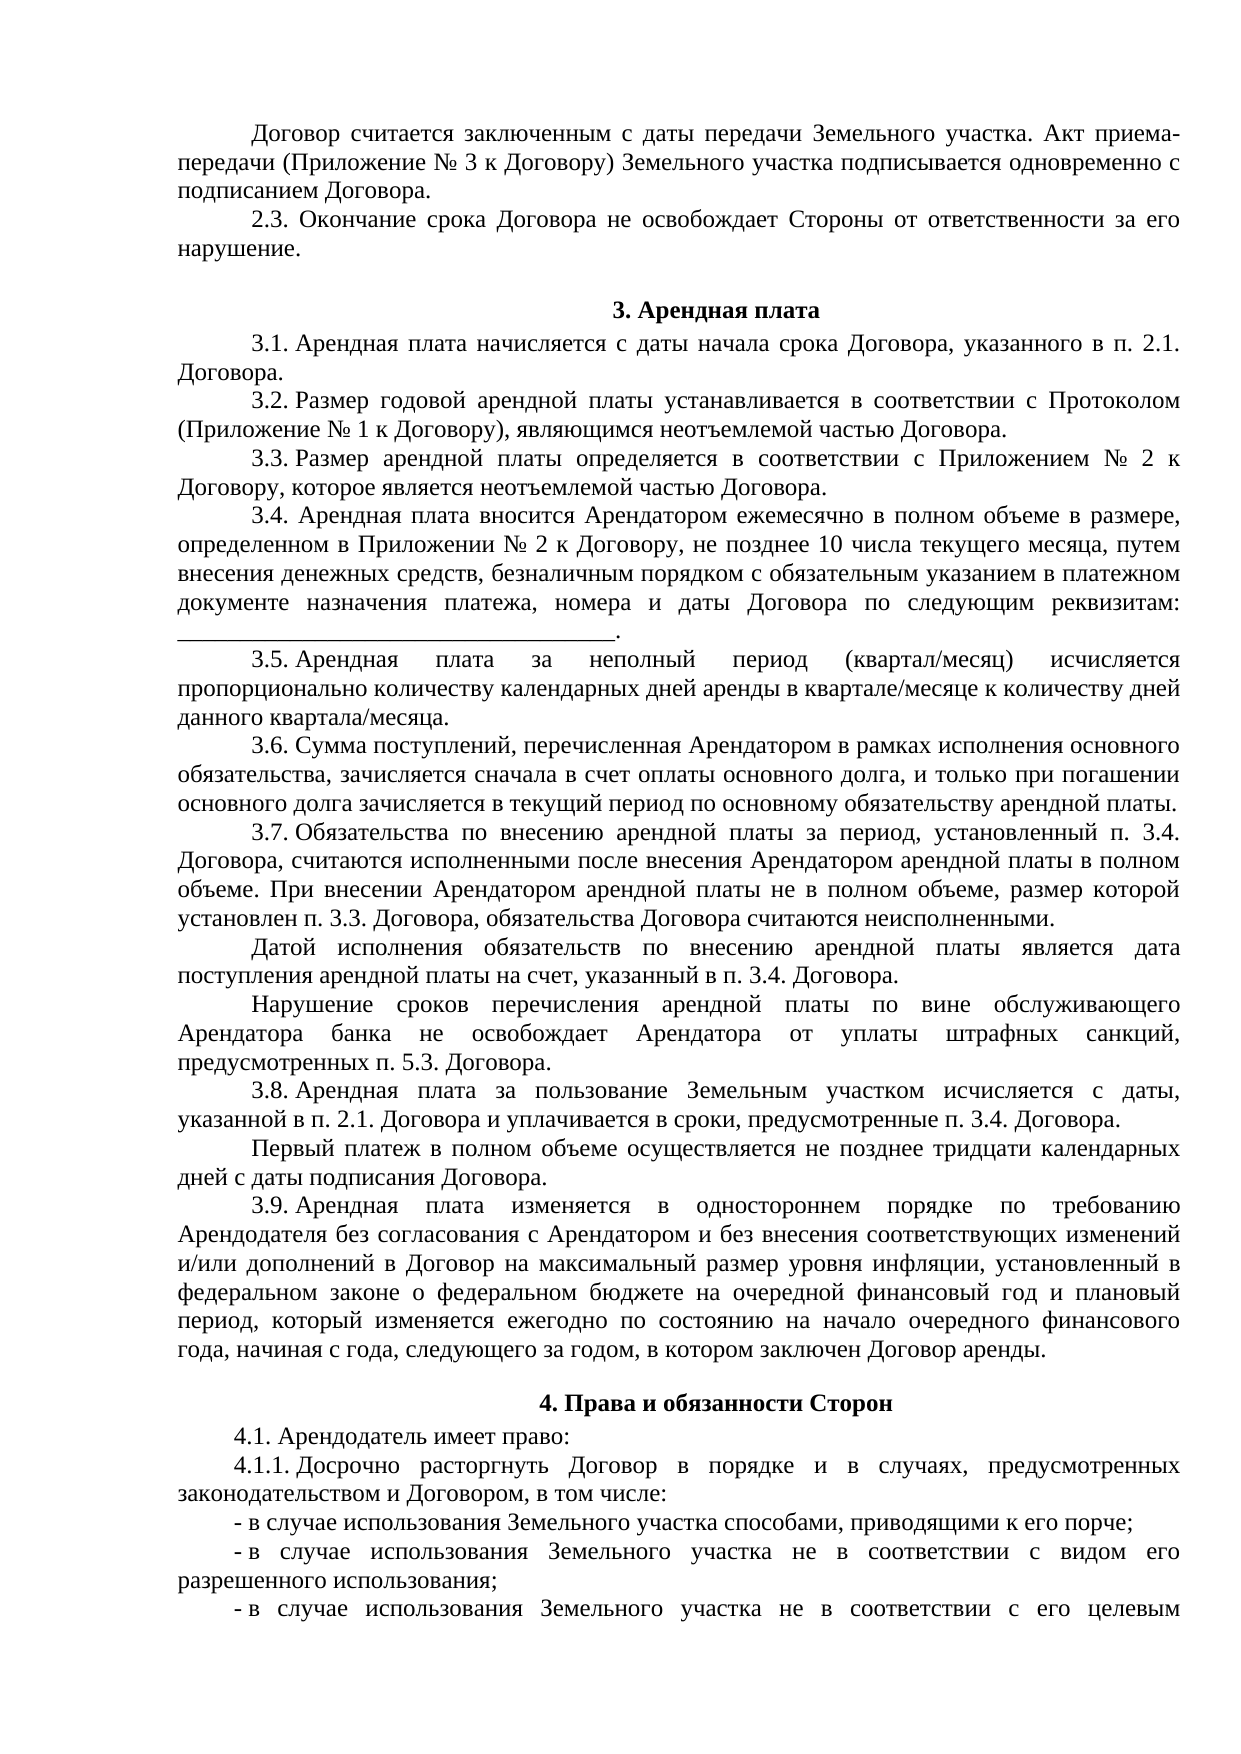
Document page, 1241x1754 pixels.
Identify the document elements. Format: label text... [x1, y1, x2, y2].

text 3.1. Арендная плата начисляется с даты начала срока Договора, указанного в п. 2.1. Договора. [177, 328, 1181, 385]
text 3.2. Размер годовой арендной платы устанавливается в соответствии с Протоколом (Приложение № 1 к Договору), являющимся неотъемлемой частью Договора. [177, 385, 1181, 443]
text 3.4. Арендная плата вносится Арендатором ежемесячно в полном объеме в размере, определенном в Приложении № 2 к Договору, не позднее 10 числа текущего месяца, путем внесения денежных средств, безналичным порядком с обязательным указанием в платежном документе назначения платежа, номера и даты Договора по следующим реквизитам: ___________________________________. [177, 500, 1181, 644]
text 3.3. Размер арендной платы определяется в соответствии с Приложением № 2 к Договору, которое является неотъемлемой частью Договора. [177, 443, 1181, 500]
text 3.5. Арендная плата за неполный период (квартал/месяц) исчисляется пропорционально количеству календарных дней аренды в квартале/месяце к количеству дней данного квартала/месяца. [177, 644, 1181, 730]
text 4.1. Арендодатель имеет право: [177, 1421, 1181, 1450]
text Нарушение сроков перечисления арендной платы по вине обслуживающего Арендатора банка не освобождает Арендатора от уплаты штрафных санкций, предусмотренных п. 5.3. Договора. [177, 989, 1181, 1075]
text 3.9. Арендная плата изменяется в одностороннем порядке по требованию Арендодателя без согласования с Арендатором и без внесения соответствующих изменений и/или дополнений в Договор на максимальный размер уровня инфляции, установленный в федеральном законе о федеральном бюджете на очередной финансовый год и плановый период, который изменяется ежегодно по состоянию на начало очередного финансового года, начиная с года, следующего за годом, в котором заключен Договор аренды. [177, 1190, 1181, 1363]
text 3.7. Обязательства по внесению арендной платы за период, установленный п. 3.4. Договора, считаются исполненными после внесения Арендатором арендной платы в полном объеме. При внесении Арендатором арендной платы не в полном объеме, размер которой установлен п. 3.3. Договора, обязательства Договора считаются неисполненными. [177, 817, 1181, 932]
text - в случае использования Земельного участка не в соответствии с видом его разрешенного использования; [177, 1536, 1181, 1593]
text 3. Арендная плата [177, 295, 1181, 324]
text 4.1.1. Досрочно расторгнуть Договор в порядке и в случаях, предусмотренных законодательством и Договором, в том числе: [177, 1450, 1181, 1507]
text Договор считается заключенным с даты передачи Земельного участка. Акт приема-передачи (Приложение № 3 к Договору) Земельного участка подписывается одновременно с подписанием Договора. [177, 118, 1181, 204]
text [177, 1593, 1181, 1622]
text - в случае использования Земельного участка способами, приводящими к его порче; [177, 1507, 1181, 1536]
text 3.6. Сумма поступлений, перечисленная Арендатором в рамках исполнения основного обязательства, зачисляется сначала в счет оплаты основного долга, и только при погашении основного долга зачисляется в текущий период по основному обязательству арендной платы. [177, 730, 1181, 817]
text 4. Права и обязанности Сторон [177, 1388, 1181, 1417]
text Первый платеж в полном объеме осуществляется не позднее тридцати календарных дней с даты подписания Договора. [177, 1133, 1181, 1190]
text 3.8. Арендная плата за пользование Земельным участком исчисляется с даты, указанной в п. 2.1. Договора и уплачивается в сроки, предусмотренные п. 3.4. Договора. [177, 1075, 1181, 1133]
text Датой исполнения обязательств по внесению арендной платы является дата поступления арендной платы на счет, указанный в п. 3.4. Договора. [177, 932, 1181, 989]
text 2.3. Окончание срока Договора не освобождает Стороны от ответственности за его нарушение. [177, 204, 1181, 262]
